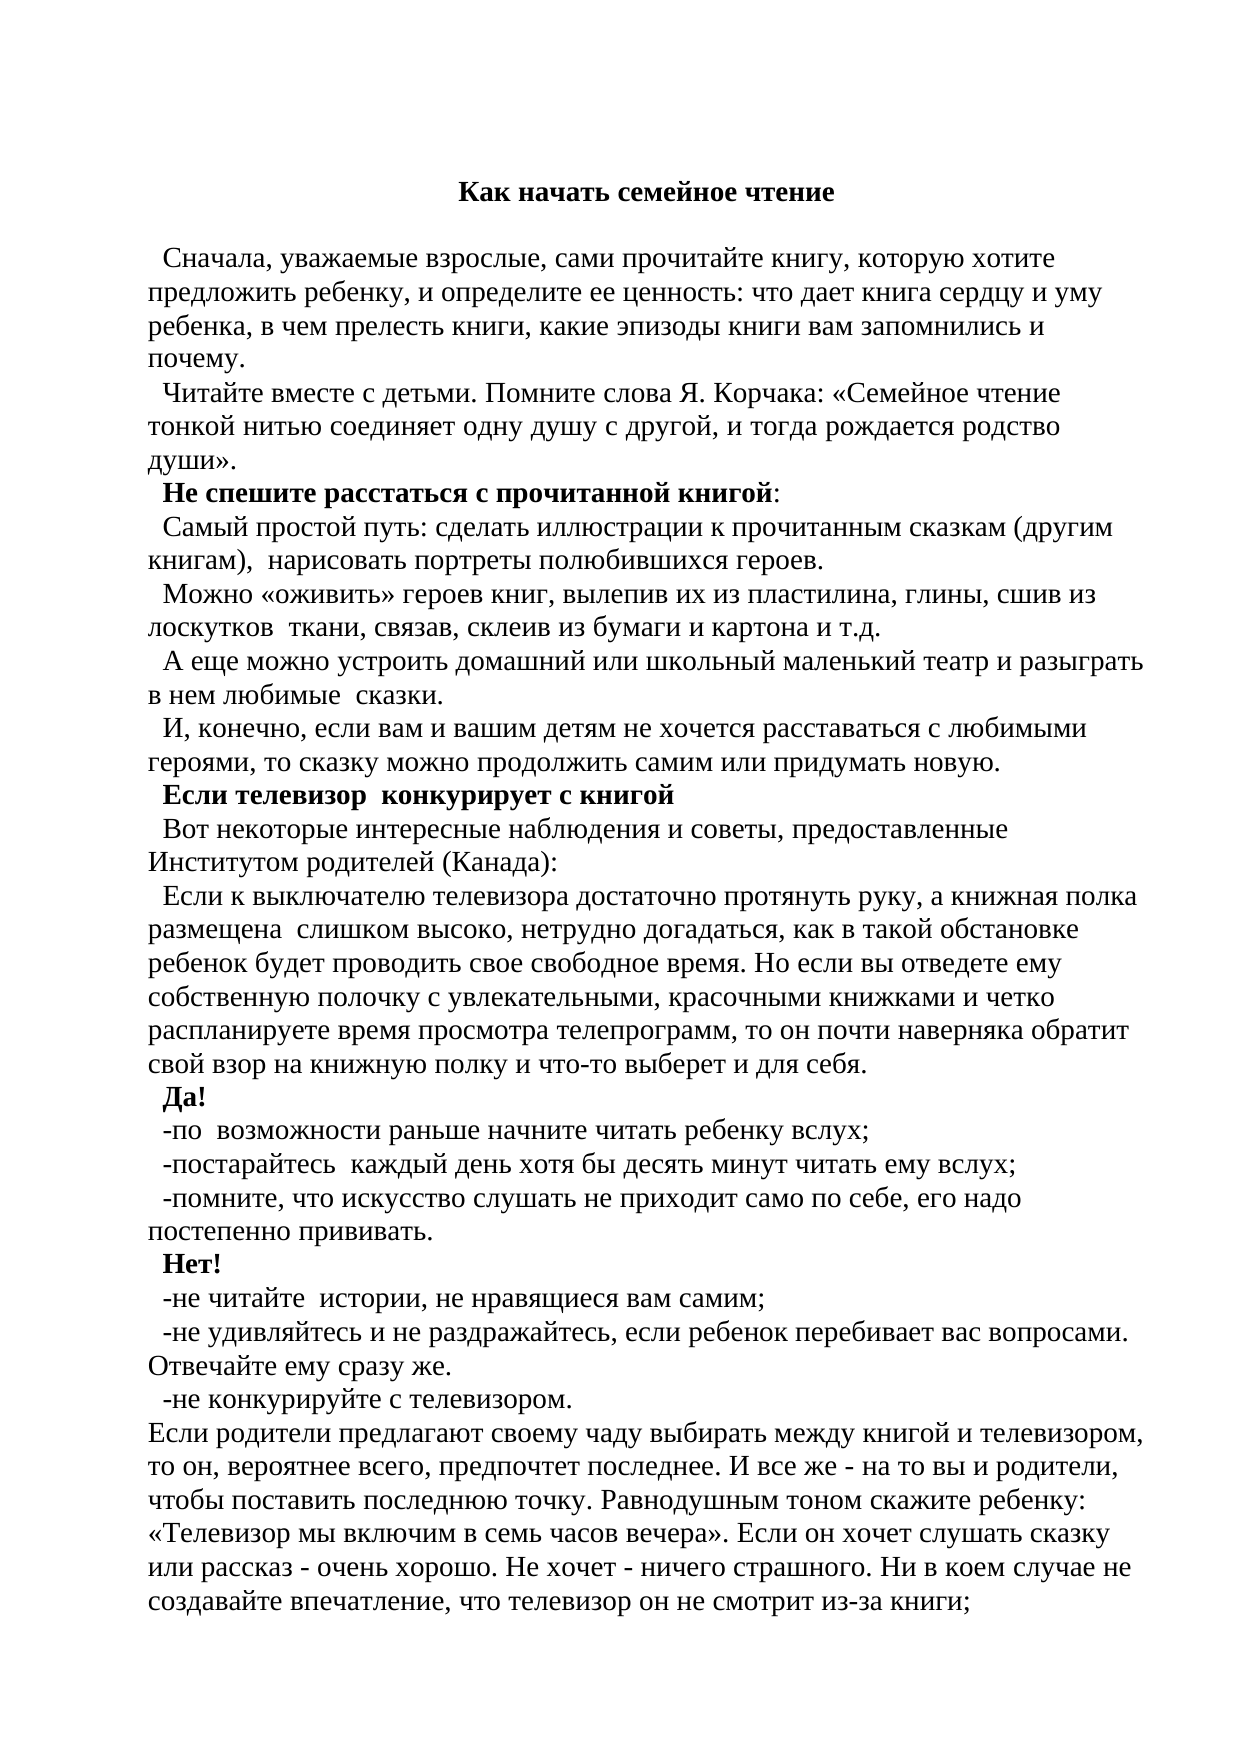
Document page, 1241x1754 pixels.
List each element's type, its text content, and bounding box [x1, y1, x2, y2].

text «Телевизор мы включим в семь часов вечера». Если он хочет слушать сказку или рассказ - очень хорошо. Не хочет - ничего страшного. Ни в коем случае не создавайте впечатление, что телевизор он не смотрит из-за книги; [148, 1516, 1139, 1616]
text ребенок будет проводить свое свободное время. Но если вы отведете ему собственную полочку с увлекательными, красочными книжками и четко [148, 945, 1163, 1012]
text Если родители предлагают своему чаду выбирать между книгой и телевизором, то он, вероятнее всего, предпочтет последнее. И все же - на то вы и родители, чтобы поставить последнюю точку. Равнодушным тоном скажите ребенку: [148, 1415, 1146, 1516]
text -не конкурируйте с телевизором. [162, 1381, 1163, 1415]
text почему. [148, 341, 1163, 375]
text -не удивляйтесь и не раздражайтесь, если ребенок перебивает вас вопросами. Отвечайте ему сразу же. [148, 1314, 1163, 1381]
text А еще можно устроить домашний или школьный маленький театр и разыграть в нем любимые сказки. [148, 643, 1152, 710]
text -по возможности раньше начните читать ребенку вслух; [162, 1113, 1163, 1146]
text -помните, что искусство слушать не приходит само по себе, его надо постепенно прививать. [148, 1180, 1139, 1247]
subtitle Нет! [162, 1247, 1163, 1281]
text Вот некоторые интересные наблюдения и советы, предоставленные Институтом родителей (Канада): [148, 811, 1139, 878]
subtitle Если телевизор конкурирует с книгой [162, 777, 1163, 811]
text Самый простой путь: сделать иллюстрации к прочитанным сказкам (другим книгам), нарисовать портреты полюбившихся героев. [148, 509, 1122, 576]
text Читайте вместе с детьми. Помните слова Я. Корчака: «Семейное чтение тонкой нитью соединяет одну душу с другой, и тогда рождается родство души». [148, 375, 1062, 475]
text Если к выключателю телевизора достаточно протянуть руку, а книжная полка размещена слишком высоко, нетрудно догадаться, как в такой обстановке [148, 878, 1163, 945]
text -постарайтесь каждый день хотя бы десять минут читать ему вслух; [162, 1146, 1163, 1180]
text -не читайте истории, не нравящиеся вам самим; [162, 1281, 1163, 1314]
text Сначала, уважаемые взрослые, сами прочитайте книгу, которую хотите предложить ребенку, и определите ее ценность: что дает книга сердцу и уму ребенка, в чем прелесть книги, какие эпизоды книги вам запомнились и [148, 241, 1104, 341]
subtitle Да! [162, 1079, 1163, 1113]
subtitle Как начать семейное чтение [375, 174, 917, 207]
text И, конечно, если вам и вашим детям не хочется расставаться с любимыми героями, то сказку можно продолжить самим или придумать новую. [148, 710, 1089, 777]
text Можно «оживить» героев книг, вылепив их из пластилина, глины, сшив из лоскутков ткани, связав, склеив из бумаги и картона и т.д. [148, 576, 1163, 643]
text распланируете время просмотра телепрограмм, то он почти наверняка обратит свой взор на книжную полку и что-то выберет и для себя. [148, 1012, 1131, 1079]
subtitle Не спешите расстаться с прочитанной книгой: [162, 475, 1163, 509]
